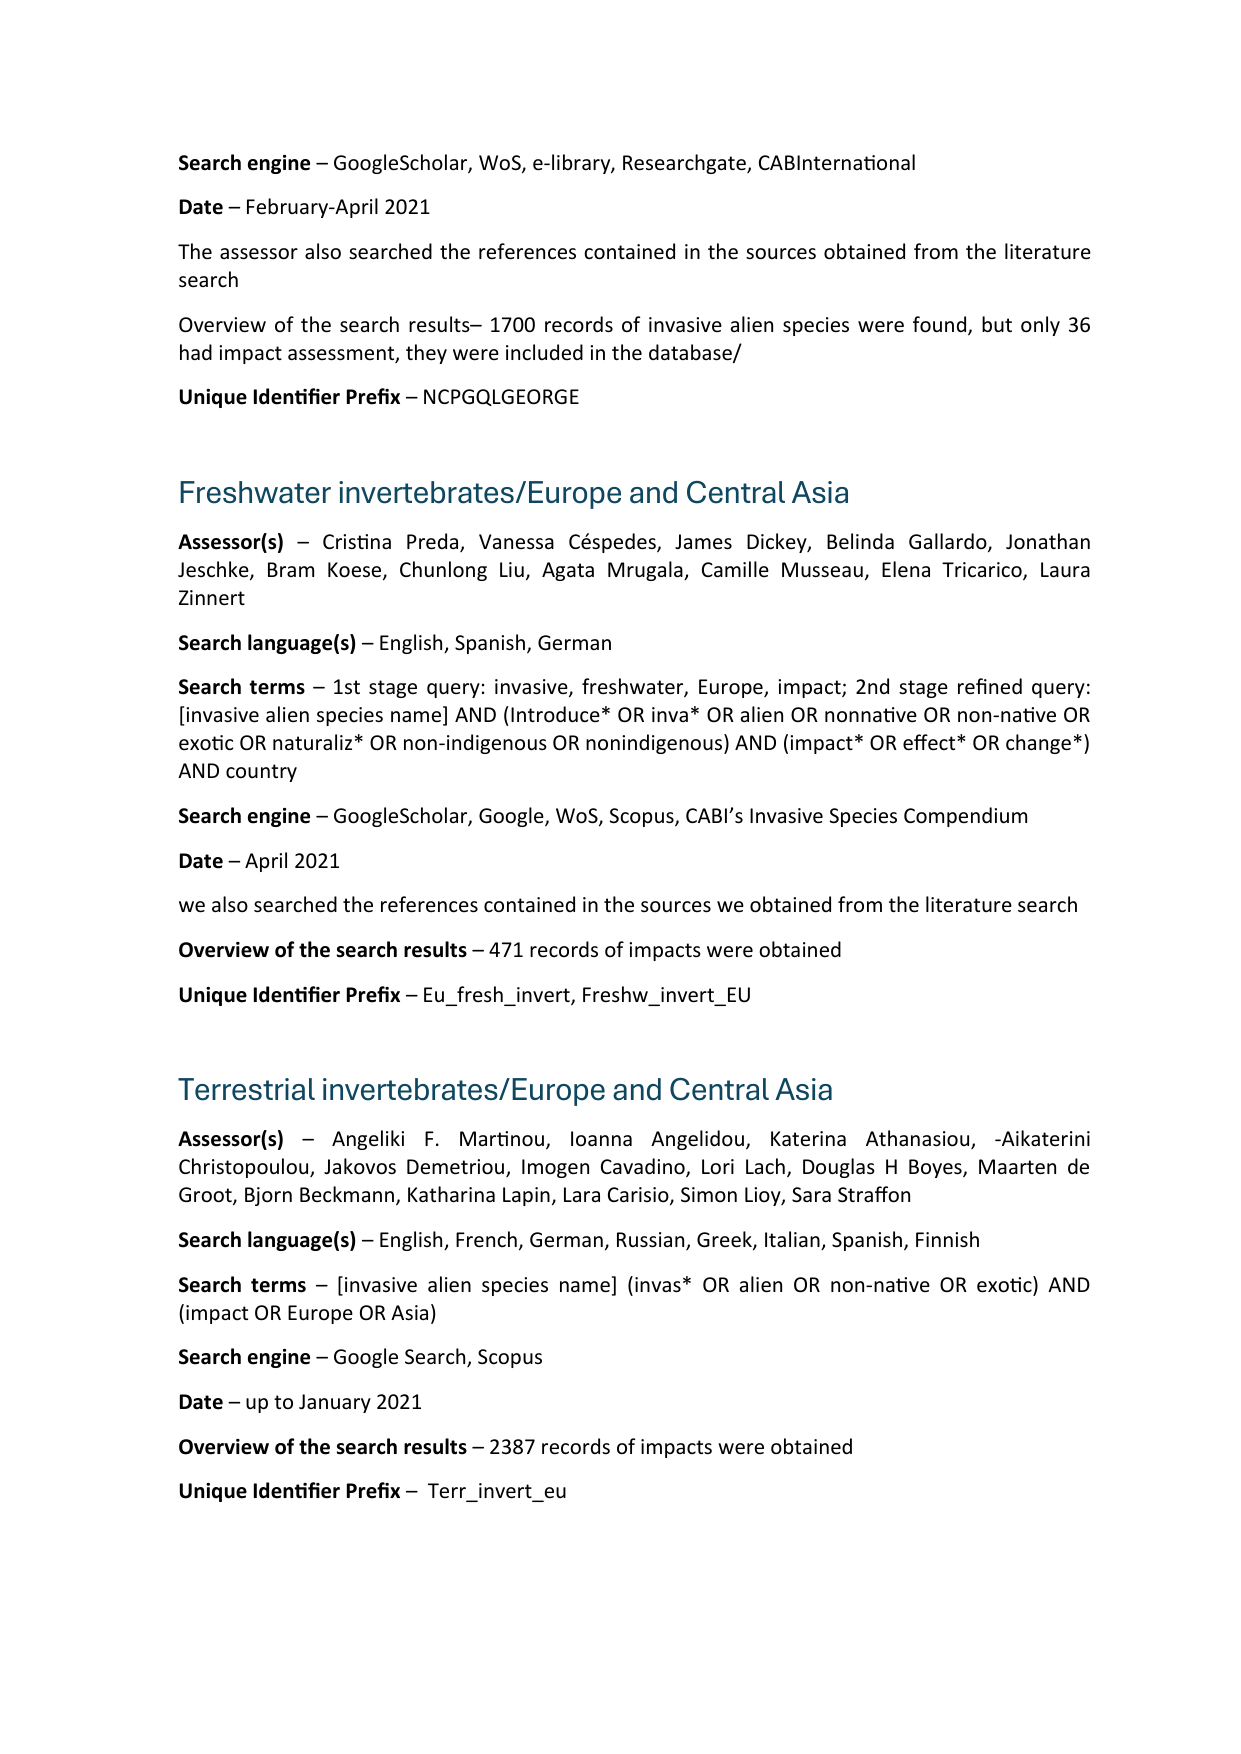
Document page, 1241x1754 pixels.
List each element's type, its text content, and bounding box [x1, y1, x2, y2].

text Search language(s) – English, Spanish, German [178, 628, 1093, 656]
subtitle Freshwater invertebrates/Europe and Central Asia [178, 472, 1093, 512]
text Search terms – 1st stage query: invasive, freshwater, Europe, impact; 2nd stage refined query: [invasive alien species name] AND (Introduce* OR inva* OR alien OR nonnative OR non-native OR exotic OR naturaliz* OR non-indigenous OR nonindigenous) AND (impact* OR effect* OR change*) AND country [178, 672, 1093, 784]
text Overview of the search results – 2387 records of impacts were obtained [178, 1432, 1093, 1460]
text Search engine – Google Search, Scopus [178, 1342, 1093, 1370]
text The assessor also searched the references contained in the sources obtained from the literature search [178, 237, 1093, 293]
text Search language(s) – English, French, German, Russian, Greek, Italian, Spanish, Finnish [178, 1225, 1093, 1253]
text Overview of the search results – 471 records of impacts were obtained [178, 935, 1093, 963]
text Overview of the search results– 1700 records of invasive alien species were found, but only 36 had impact assessment, they were included in the database/ [178, 310, 1093, 366]
text Search engine – GoogleScholar, Google, WoS, Scopus, CABI’s Invasive Species Compendium [178, 801, 1093, 829]
subtitle Terrestrial invertebrates/Europe and Central Asia [178, 1069, 1093, 1110]
text Date – February-April 2021 [178, 192, 1093, 220]
text we also searched the references contained in the sources we obtained from the literature search [178, 890, 1093, 918]
text Unique Identifier Prefix – Terr_invert_eu [178, 1476, 1093, 1504]
text Search engine – GoogleScholar, WoS, e-library, Researchgate, CABInternational [178, 148, 1093, 176]
text Date – April 2021 [178, 846, 1093, 874]
text Unique Identifier Prefix – Eu_fresh_invert, Freshw_invert_EU [178, 980, 1093, 1008]
text Assessor(s) – Cristina Preda, Vanessa Céspedes, James Dickey, Belinda Gallardo, Jonathan Jeschke, Bram Koese, Chunlong Liu, Agata Mrugala, Camille Musseau, Elena Tricarico, Laura Zinnert [178, 527, 1093, 611]
text Assessor(s) – Angeliki F. Martinou, Ioanna Angelidou, Katerina Athanasiou, -Aikaterini Christopoulou, Jakovos Demetriou, Imogen Cavadino, Lori Lach, Douglas H Boyes, Maarten de Groot, Bjorn Beckmann, Katharina Lapin, Lara Carisio, Simon Lioy, Sara Straffon [178, 1124, 1093, 1208]
text Date – up to January 2021 [178, 1387, 1093, 1415]
text Unique Identifier Prefix – NCPGQLGEORGE [178, 382, 1093, 410]
text Search terms – [invasive alien species name] (invas* OR alien OR non-native OR exotic) AND (impact OR Europe OR Asia) [178, 1270, 1093, 1326]
